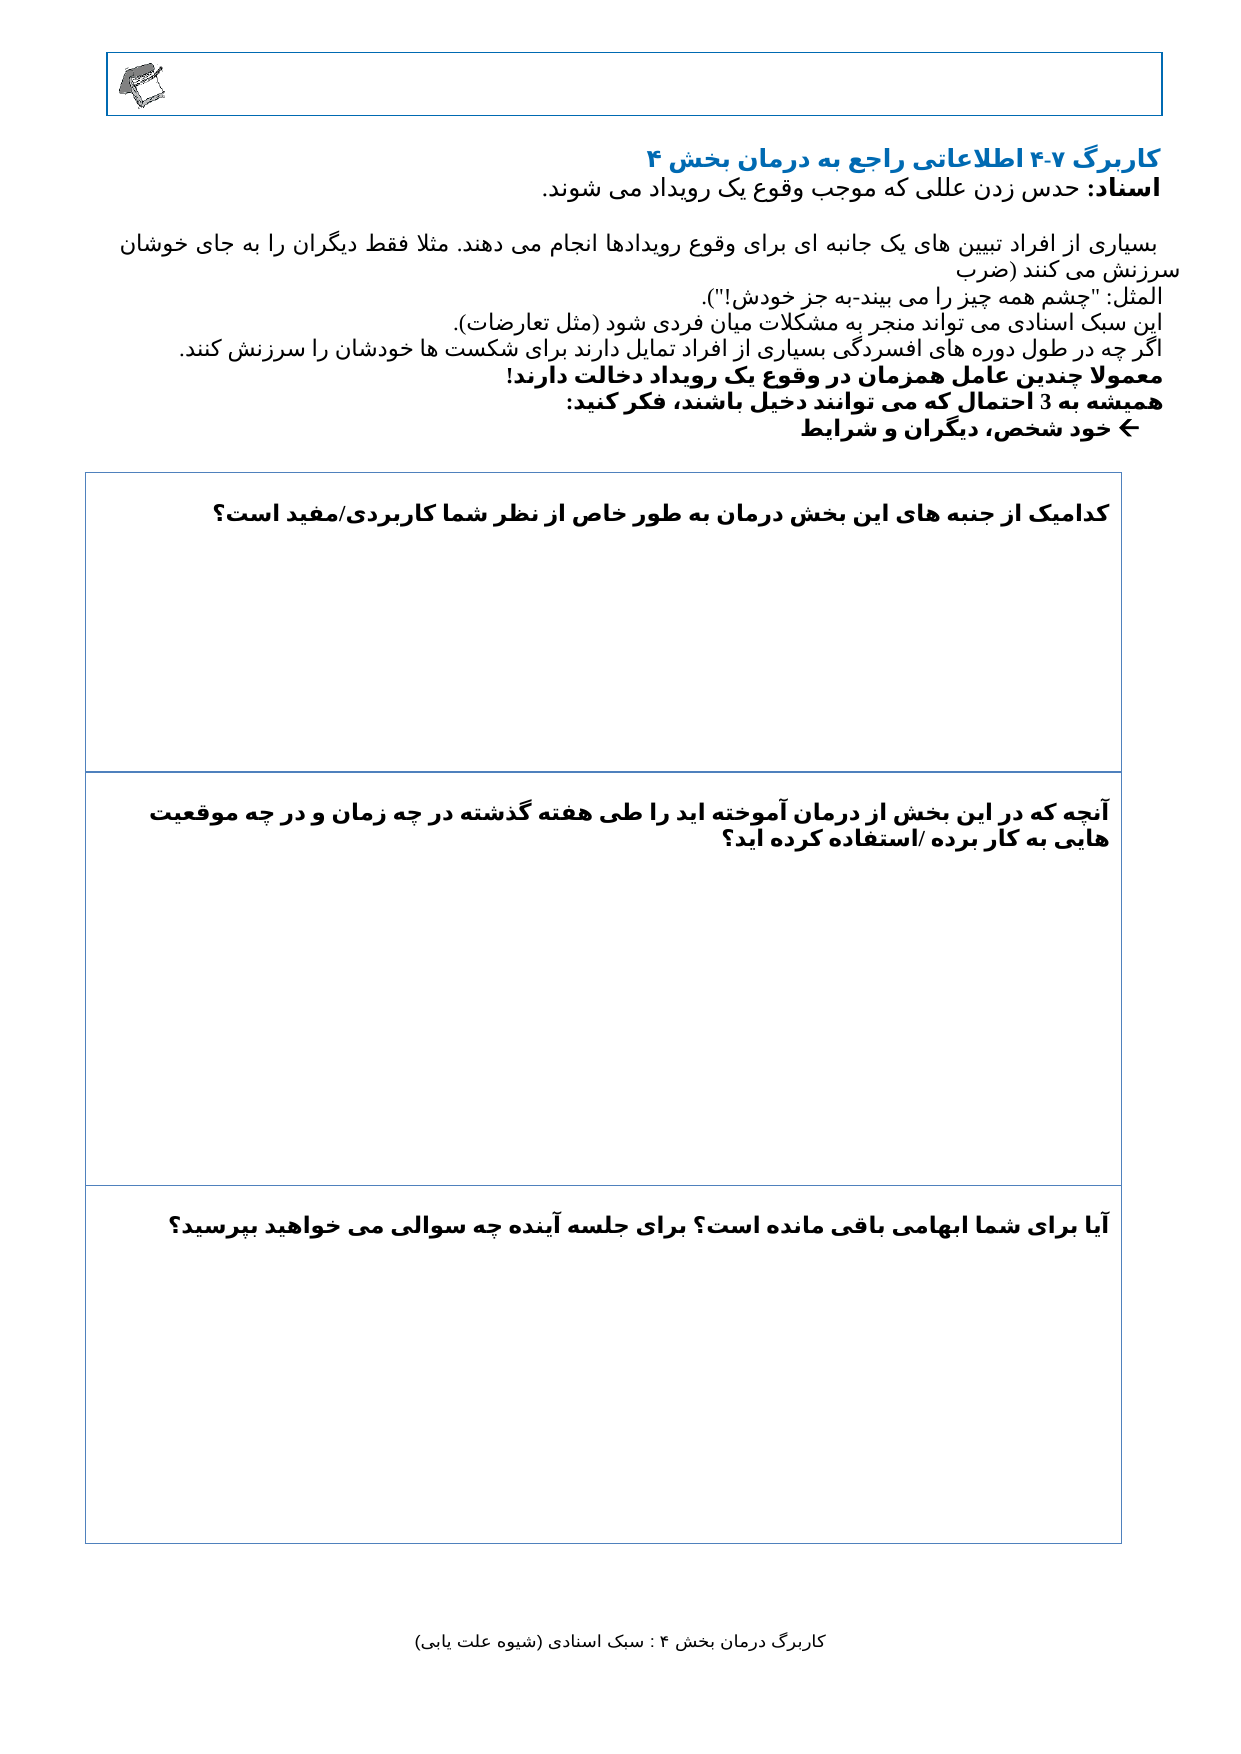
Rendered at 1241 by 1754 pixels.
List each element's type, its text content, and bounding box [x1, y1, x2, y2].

text این سبک اسنادی می تواند منجر به مشکلات میان فردی شود (مثل تعارضات). [118, 309, 1181, 336]
text همیشه به 3 احتمال که می توانند دخیل باشند، فکر کنید: [118, 388, 1181, 414]
picture [118, 62, 165, 109]
table_cell آنچه که در این بخش از درمان آموخته اید را طی هفته گذشته در چه زمان و در چه موقعیت هایی به کار برده /استفاده کرده اید؟ [86, 773, 1121, 1184]
text خود شخص، دیگران و شرایط [118, 414, 1167, 441]
text معمولا چندین عامل همزمان در وقوع یک رویداد دخالت دارند! [118, 362, 1181, 388]
text اگر چه در طول دوره های افسردگی بسیاری از افراد تمایل دارند برای شکست ها خودشان را سرزنش کنند. [118, 336, 1181, 362]
table_cell آیا برای شما ابهامی باقی مانده است؟ برای جلسه آینده چه سوالی می خواهید بپرسید؟ [86, 1186, 1121, 1543]
text المثل: "چشم همه چیز را می بیند-به جز خودش!"). [118, 283, 1181, 309]
table_header کدامیک از جنبه های این بخش درمان به طور خاص از نظر شما کاربردی/مفید است؟ [86, 473, 1121, 771]
text اسناد: حدس زدن عللی که موجب وقوع یک رویداد می شوند. [118, 173, 1167, 202]
text بسیاری از افراد تبیین های یک جانبه ای برای وقوع رویدادها انجام می دهند. مثلا فقط دیگران را به جای خوشان سرزنش می کنند (ضرب [118, 230, 1181, 283]
text کاربرگ ۷-۴ اطلاعاتی راجع به درمان بخش ۴ [118, 144, 1167, 173]
